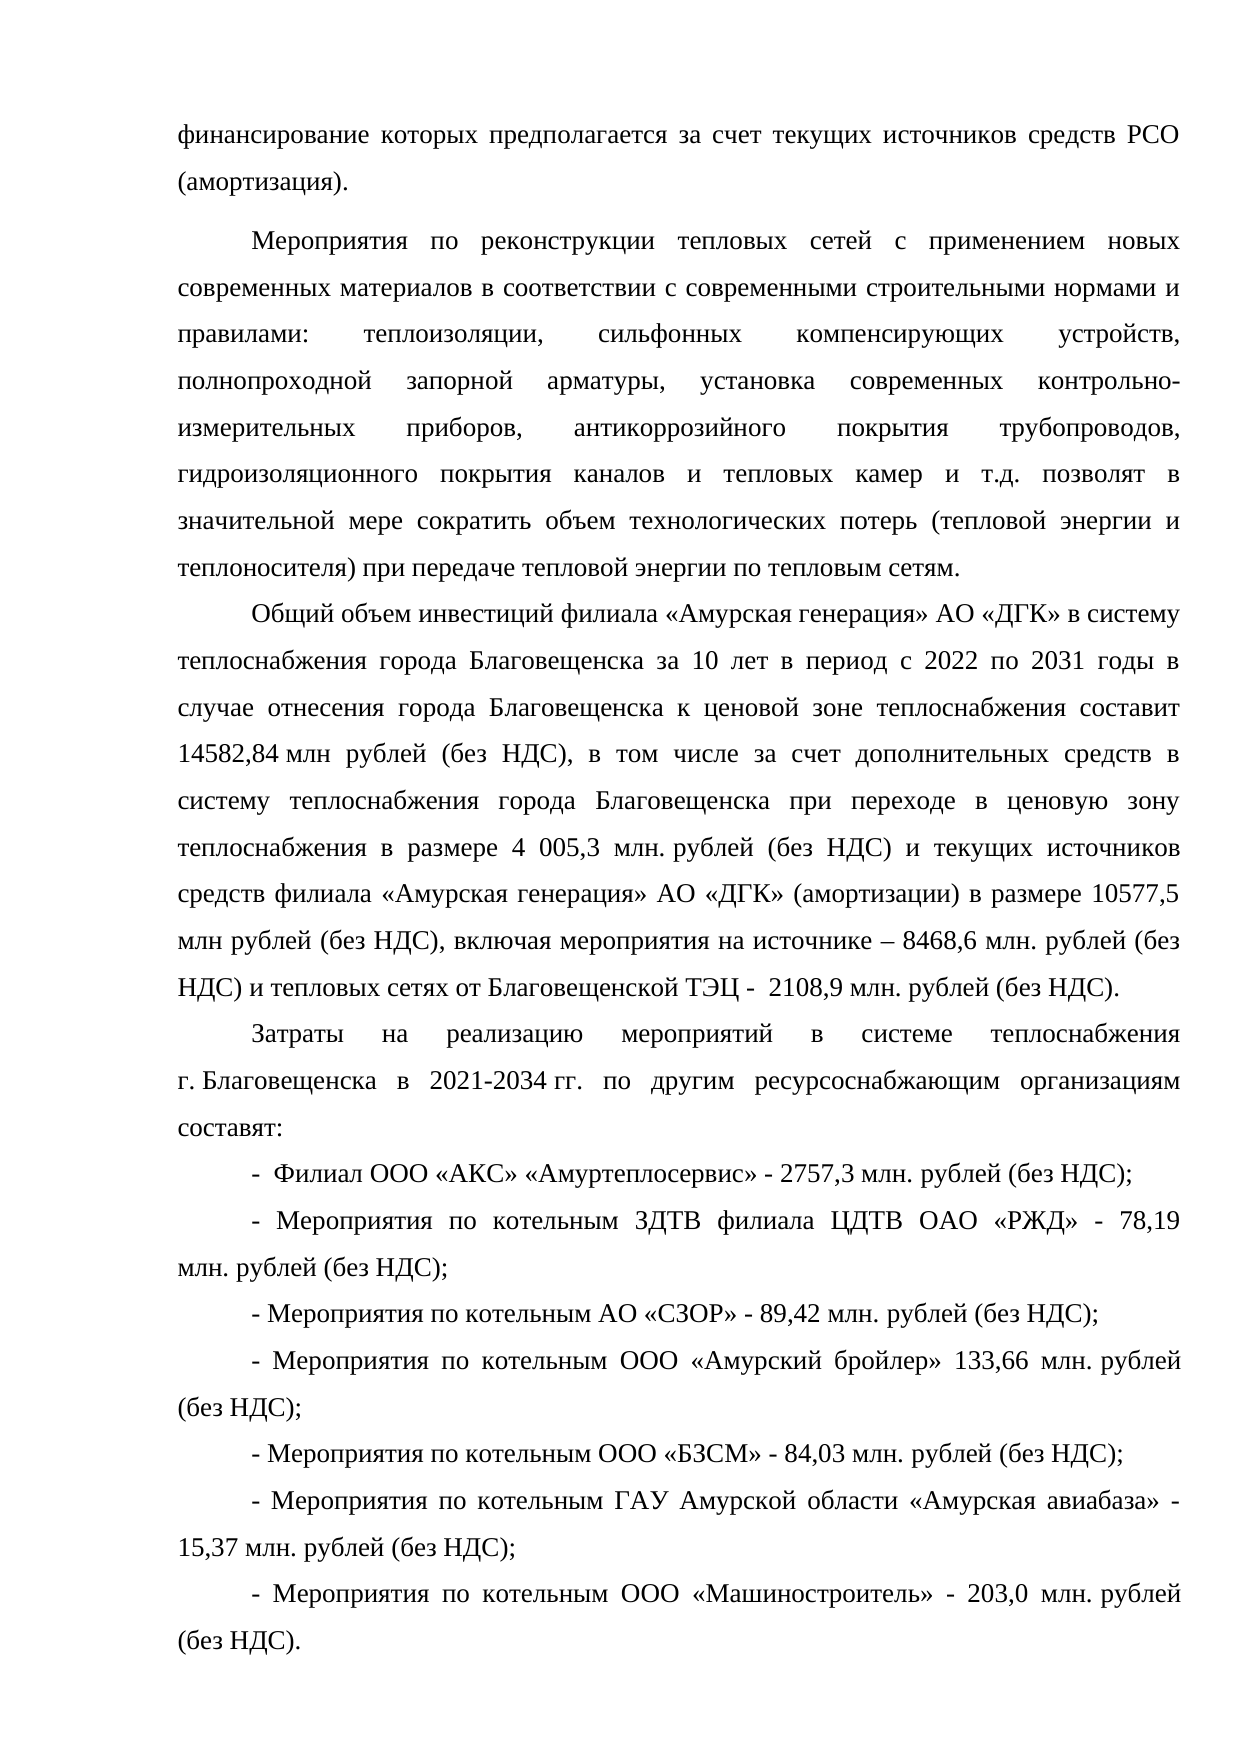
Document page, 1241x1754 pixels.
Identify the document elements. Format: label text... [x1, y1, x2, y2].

text Общий объем инвестиций филиала «Амурская генерация» АО «ДГК» в систему теплоснабжения города Благовещенска за 10 лет в период с 2022 по 2031 годы в случае отнесения города Благовещенска к ценовой зоне теплоснабжения составит 14582,84 млн рублей (без НДС), в том числе за счет дополнительных средств в систему теплоснабжения города Благовещенска при переходе в ценовую зону теплоснабжения в размере 4 005,3 млн. рублей (без НДС) и текущих источников средств филиала «Амурская генерация» АО «ДГК» (амортизации) в размере 10577,5 млн рублей (без НДС), включая мероприятия на источнике – 8468,6 млн. рублей (без НДС) и тепловых сетях от Благовещенской ТЭЦ - 2108,9 млн. рублей (без НДС). [177, 597, 1181, 1002]
text - Мероприятия по котельным ООО «Машиностроитель» - 203,0 млн. рублей (без НДС). [177, 1577, 1181, 1655]
text - Филиал ООО «АКС» «Амуртеплосервис» - 2757,3 млн. рублей (без НДС); [177, 1157, 1181, 1188]
text - Мероприятия по котельным ООО «БЗСМ» - 84,03 млн. рублей (без НДС); [177, 1437, 1181, 1468]
text - Мероприятия по котельным ООО «Амурский бройлер» 133,66 млн. рублей (без НДС); [177, 1344, 1181, 1422]
text Мероприятия по реконструкции тепловых сетей с применением новых современных материалов в соответствии с современными строительными нормами и правилами: теплоизоляции, сильфонных компенсирующих устройств, полнопроходной запорной арматуры, установка современных контрольно-измерительных приборов, антикоррозийного покрытия трубопроводов, гидроизоляционного покрытия каналов и тепловых камер и т.д. позволят в значительной мере сократить объем технологических потерь (тепловой энергии и теплоносителя) при передаче тепловой энергии по тепловым сетям. [177, 224, 1181, 582]
text Затраты на реализацию мероприятий в системе теплоснабжения г. Благовещенска в 2021-2034 гг. по другим ресурсоснабжающим организациям составят: [177, 1017, 1181, 1142]
text - Мероприятия по котельным АО «СЗОР» - 89,42 млн. рублей (без НДС); [177, 1297, 1181, 1328]
text - Мероприятия по котельным ГАУ Амурской области «Амурская авиабаза» - 15,37 млн. рублей (без НДС); [177, 1484, 1181, 1562]
text - Мероприятия по котельным ЗДТВ филиала ЦДТВ ОАО «РЖД» - 78,19 млн. рублей (без НДС); [177, 1204, 1181, 1282]
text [177, 118, 1181, 196]
